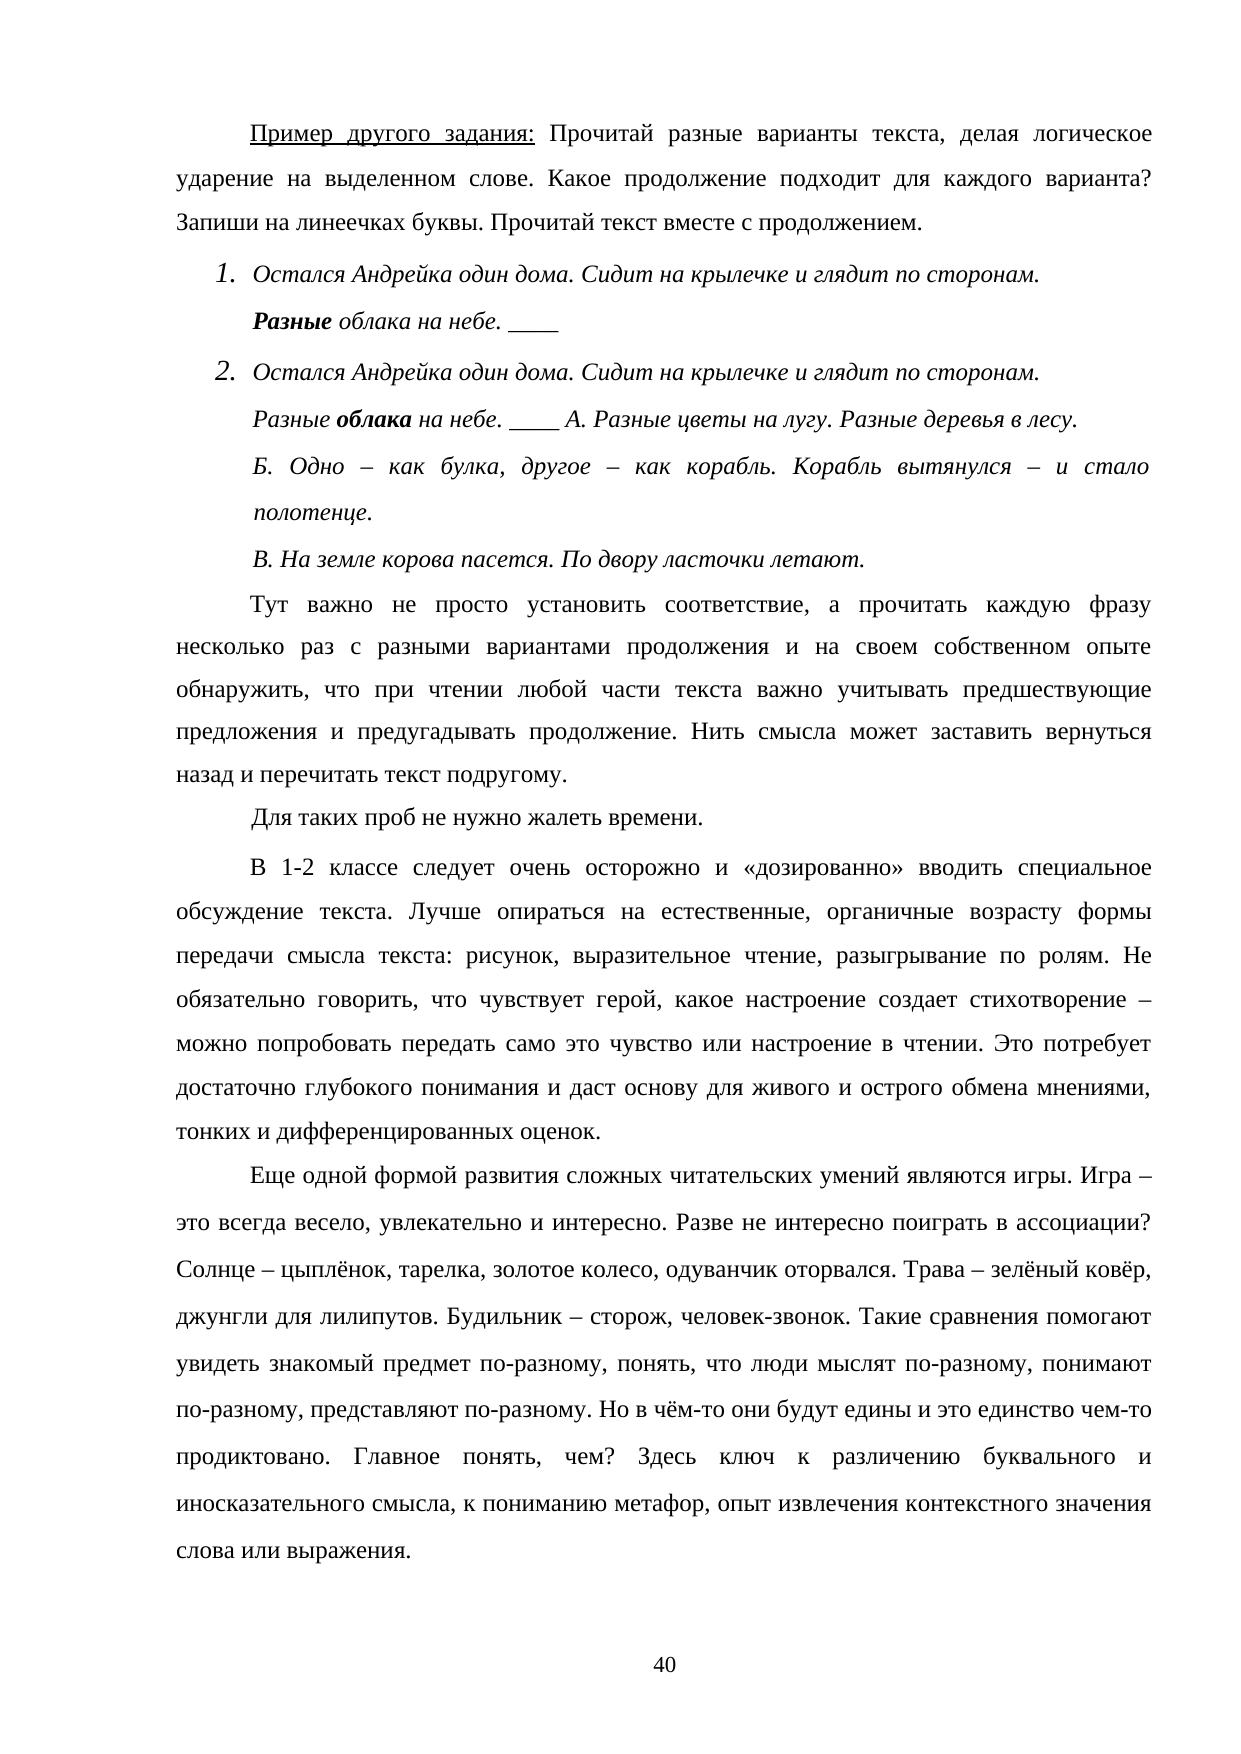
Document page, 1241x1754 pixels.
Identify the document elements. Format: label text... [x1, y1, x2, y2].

text Пример другого задания: Прочитай разные варианты текста, делая логическое ударение на выделенном слове. Какое продолжение подходит для каждого варианта? Запиши на линеечках буквы. Прочитай текст вместе с продолжением. [176, 118, 1153, 236]
list Остался Андрейка один дома. Сидит на крылечке и глядит по сторонам. Разные облака на небе. ____ А. Разные цветы на лугу. Разные деревья в лесу. [215, 353, 1092, 433]
text Б. Одно – как булка, другое – как корабль. Корабль вытянулся – и стало полотенце. [252, 451, 1153, 526]
text Тут важно не просто установить соответствие, а прочитать каждую фразу несколько раз с разными вариантами продолжения и на своем собственном опыте обнаружить, что при чтении любой части текста важно учитывать предшествующие предложения и предугадывать продолжение. Нить смысла может заставить вернуться назад и перечитать текст подругому. [176, 589, 1153, 788]
list Остался Андрейка один дома. Сидит на крылечке и глядит по сторонам. Разные облака на небе. ____ [215, 255, 1092, 335]
text Еще одной формой развития сложных читательских умений являются игры. Игра – это всегда весело, увлекательно и интересно. Разве не интересно поиграть в ассоциации? Солнце – цыплёнок, тарелка, золотое колесо, одуванчик оторвался. Трава – зелёный ковёр, джунгли для лилипутов. Будильник – сторож, человек-звонок. Такие сравнения помогают увидеть знакомый предмет по-разному, понять, что люди мыслят по-разному, понимают по-разному, представляют по-разному. Но в чём-то они будут едины и это единство чем-то продиктовано. Главное понять, чем? Здесь ключ к различению буквального и иносказательного смысла, к пониманию метафор, опыт извлечения контекстного значения слова или выражения. [176, 1161, 1153, 1563]
text В. На земле корова пасется. По двору ласточки летают. [252, 544, 1153, 573]
text Для таких проб не нужно жалеть времени. [251, 802, 1153, 831]
text В 1-2 классе следует очень осторожно и «дозированно» вводить специальное обсуждение текста. Лучше опираться на естественные, органичные возрасту формы передачи смысла текста: рисунок, выразительное чтение, разыгрывание по ролям. Не обязательно говорить, что чувствует герой, какое настроение создает стихотворение – можно попробовать передать само это чувство или настроение в чтении. Это потребует достаточно глубокого понимания и даст основу для живого и острого обмена мнениями, тонких и дифференцированных оценок. [176, 852, 1153, 1145]
